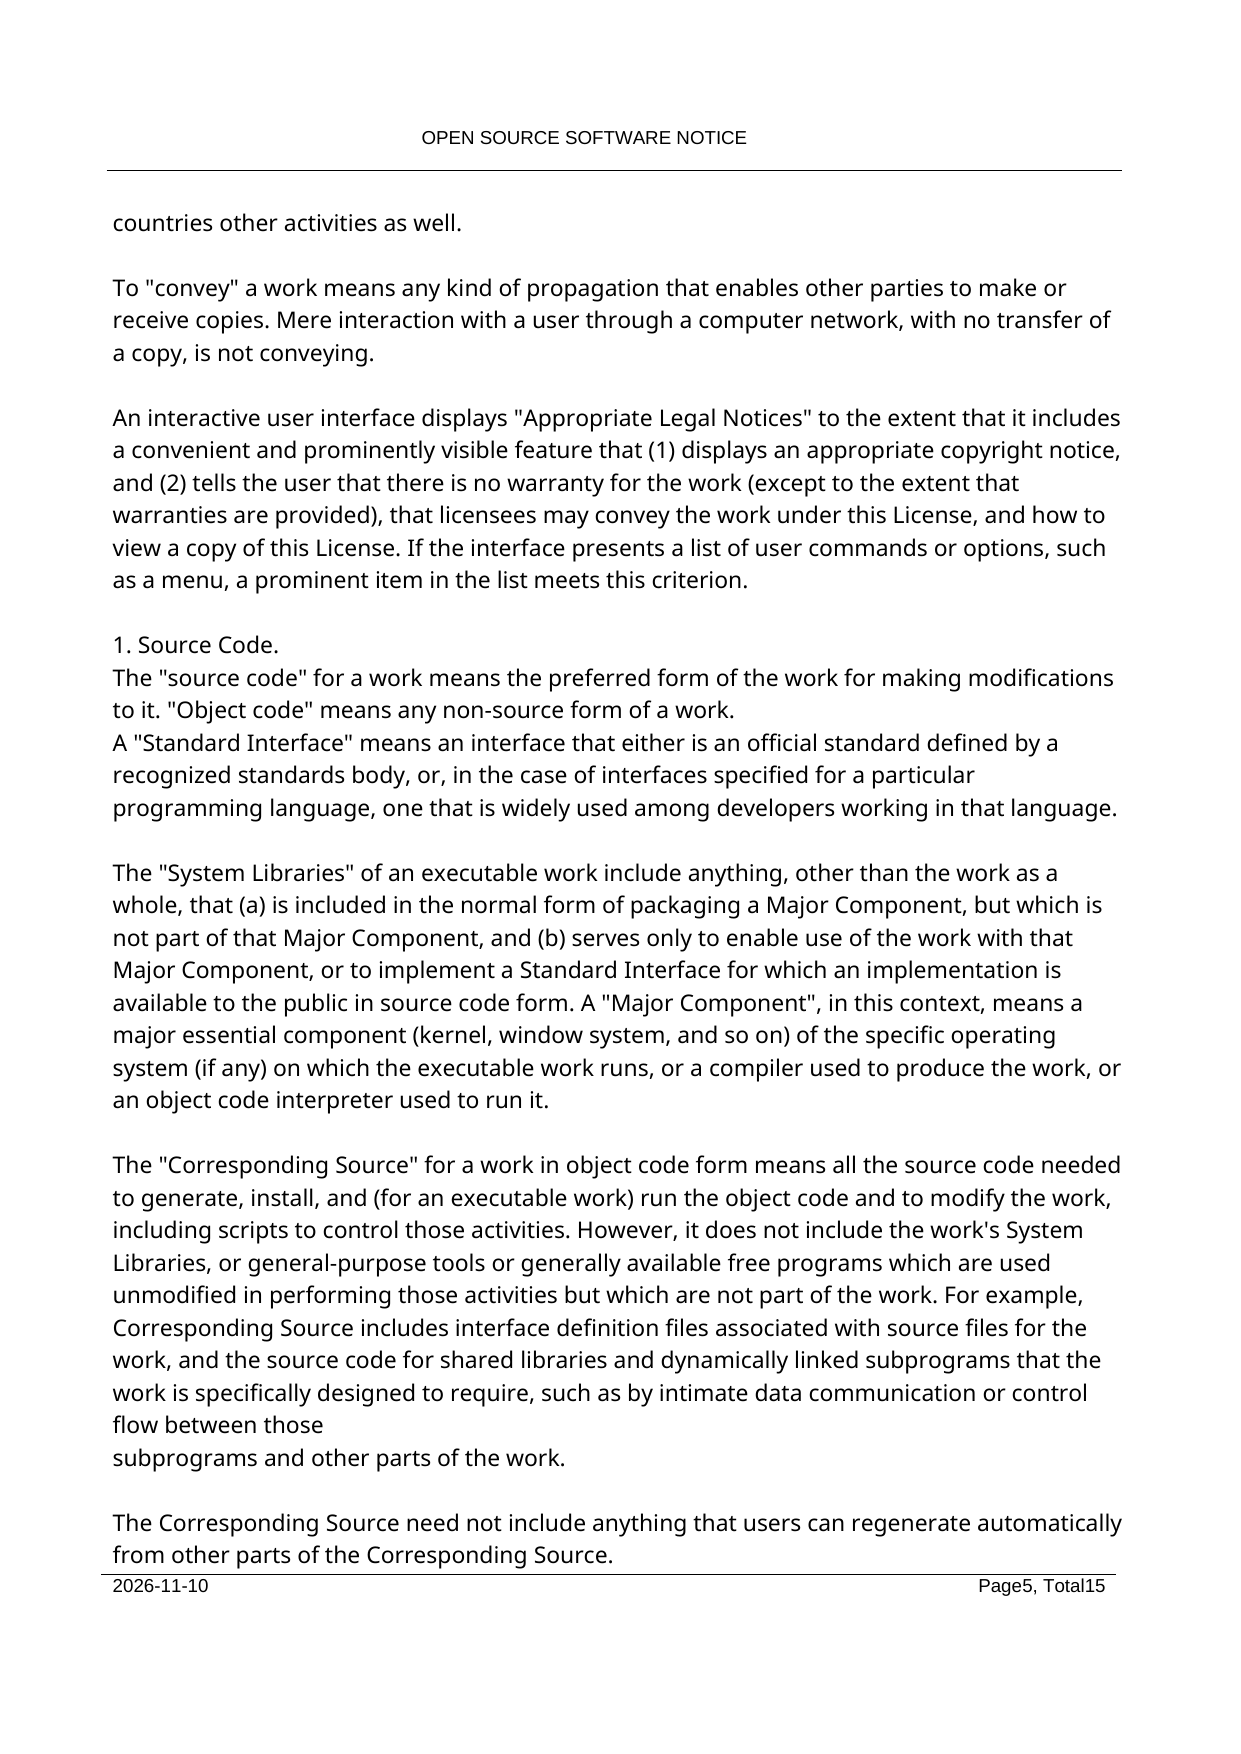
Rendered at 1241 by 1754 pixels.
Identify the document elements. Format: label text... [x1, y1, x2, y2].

text To "convey" a work means any kind of propagation that enables other parties to make or receive copies. Mere interaction with a user through a computer network, with no transfer of a copy, is not conveying. [112, 271, 1128, 369]
text The "Corresponding Source" for a work in object code form means all the source code needed to generate, install, and (for an executable work) run the object code and to modify the work, including scripts to control those activities. However, it does not include the work's System Libraries, or general-purpose tools or generally available free programs which are used unmodified in performing those activities but which are not part of the work. For example, Corresponding Source includes interface definition files associated with source files for the work, and the source code for shared libraries and dynamically linked subprograms that the work is specifically designed to require, such as by intimate data communication or control flow between those [112, 1149, 1128, 1441]
text The "source code" for a work means the preferred form of the work for making modifications to it. "Object code" means any non-source form of a work. [112, 661, 1128, 726]
text The Corresponding Source need not include anything that users can regenerate automatically from other parts of the Corresponding Source. [112, 1506, 1128, 1571]
text An interactive user interface displays "Appropriate Legal Notices" to the extent that it includes a convenient and prominently visible feature that (1) displays an appropriate copyright notice, and (2) tells the user that there is no warranty for the work (except to the extent that warranties are provided), that licensees may convey the work under this License, and how to view a copy of this License. If the interface presents a list of user commands or options, such as a menu, a prominent item in the list meets this criterion. [112, 401, 1128, 596]
text A "Standard Interface" means an interface that either is an official standard defined by a recognized standards body, or, in the case of interfaces specified for a particular programming language, one that is widely used among developers working in that language. [112, 726, 1128, 824]
text The "System Libraries" of an executable work include anything, other than the work as a whole, that (a) is included in the normal form of packaging a Major Component, but which is not part of that Major Component, and (b) serves only to enable use of the work with that Major Component, or to implement a Standard Interface for which an implementation is available to the public in source code form. A "Major Component", in this context, means a major essential component (kernel, window system, and so on) of the specific operating system (if any) on which the executable work runs, or a compiler used to produce the work, or an object code interpreter used to run it. [112, 856, 1128, 1116]
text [112, 206, 1128, 239]
text subprograms and other parts of the work. [112, 1441, 1128, 1474]
text 1. Source Code. [112, 629, 1128, 661]
